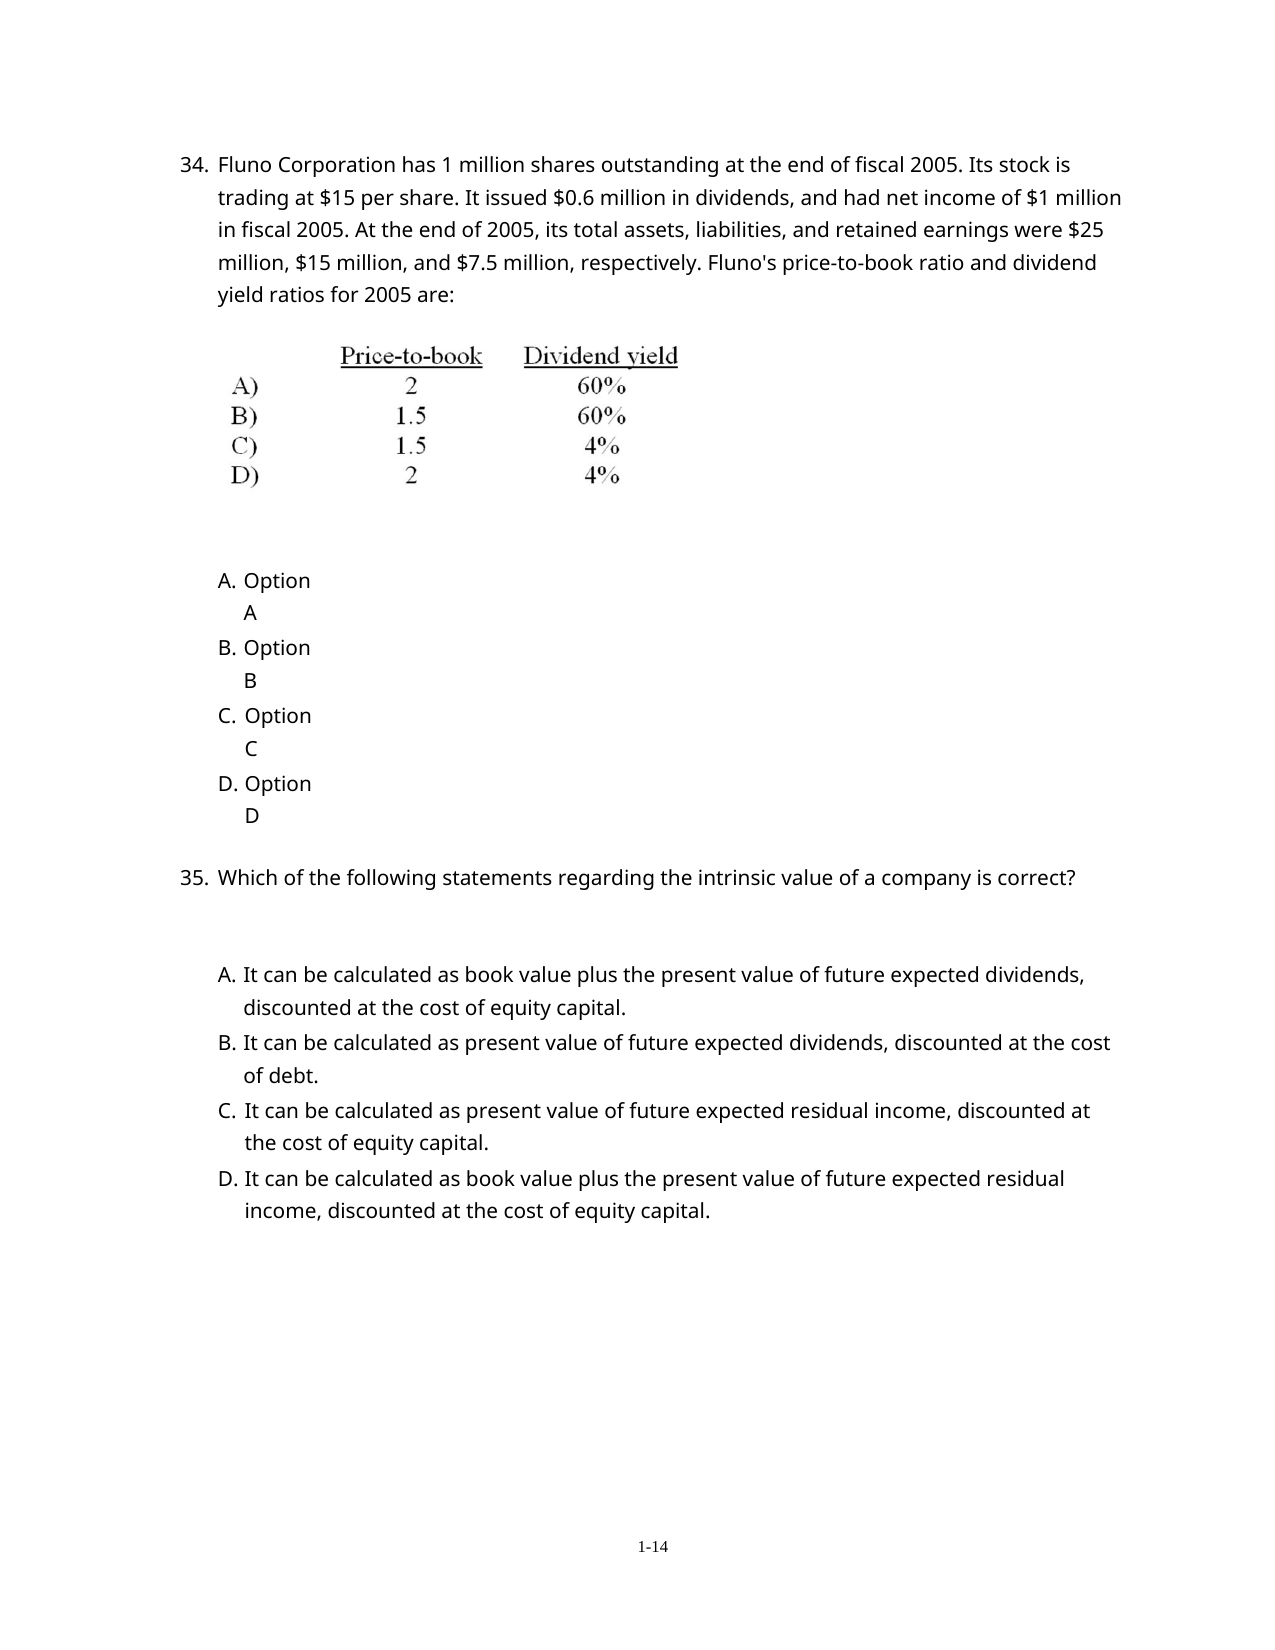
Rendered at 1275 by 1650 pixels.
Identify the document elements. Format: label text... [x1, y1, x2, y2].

table_header Which of the following statements regarding the intrinsic value of a company is correct? [218, 863, 1125, 1229]
table_header 34. [180, 150, 218, 834]
table_header 35. [180, 863, 218, 1229]
picture [223, 340, 681, 491]
table_header Fluno Corporation has 1 million shares outstanding at the end of fiscal 2005. Its stock is trading at $15 per share. It issued $0.6 million in dividends, and had net income of $1 million in fiscal 2005. At the end of 2005, its total assets, liabilities, and retained earnings were $25 million, $15 million, and $7.5 million, respectively. Fluno's price-to-book ratio and dividend yield ratios for 2005 are: [218, 150, 1125, 834]
